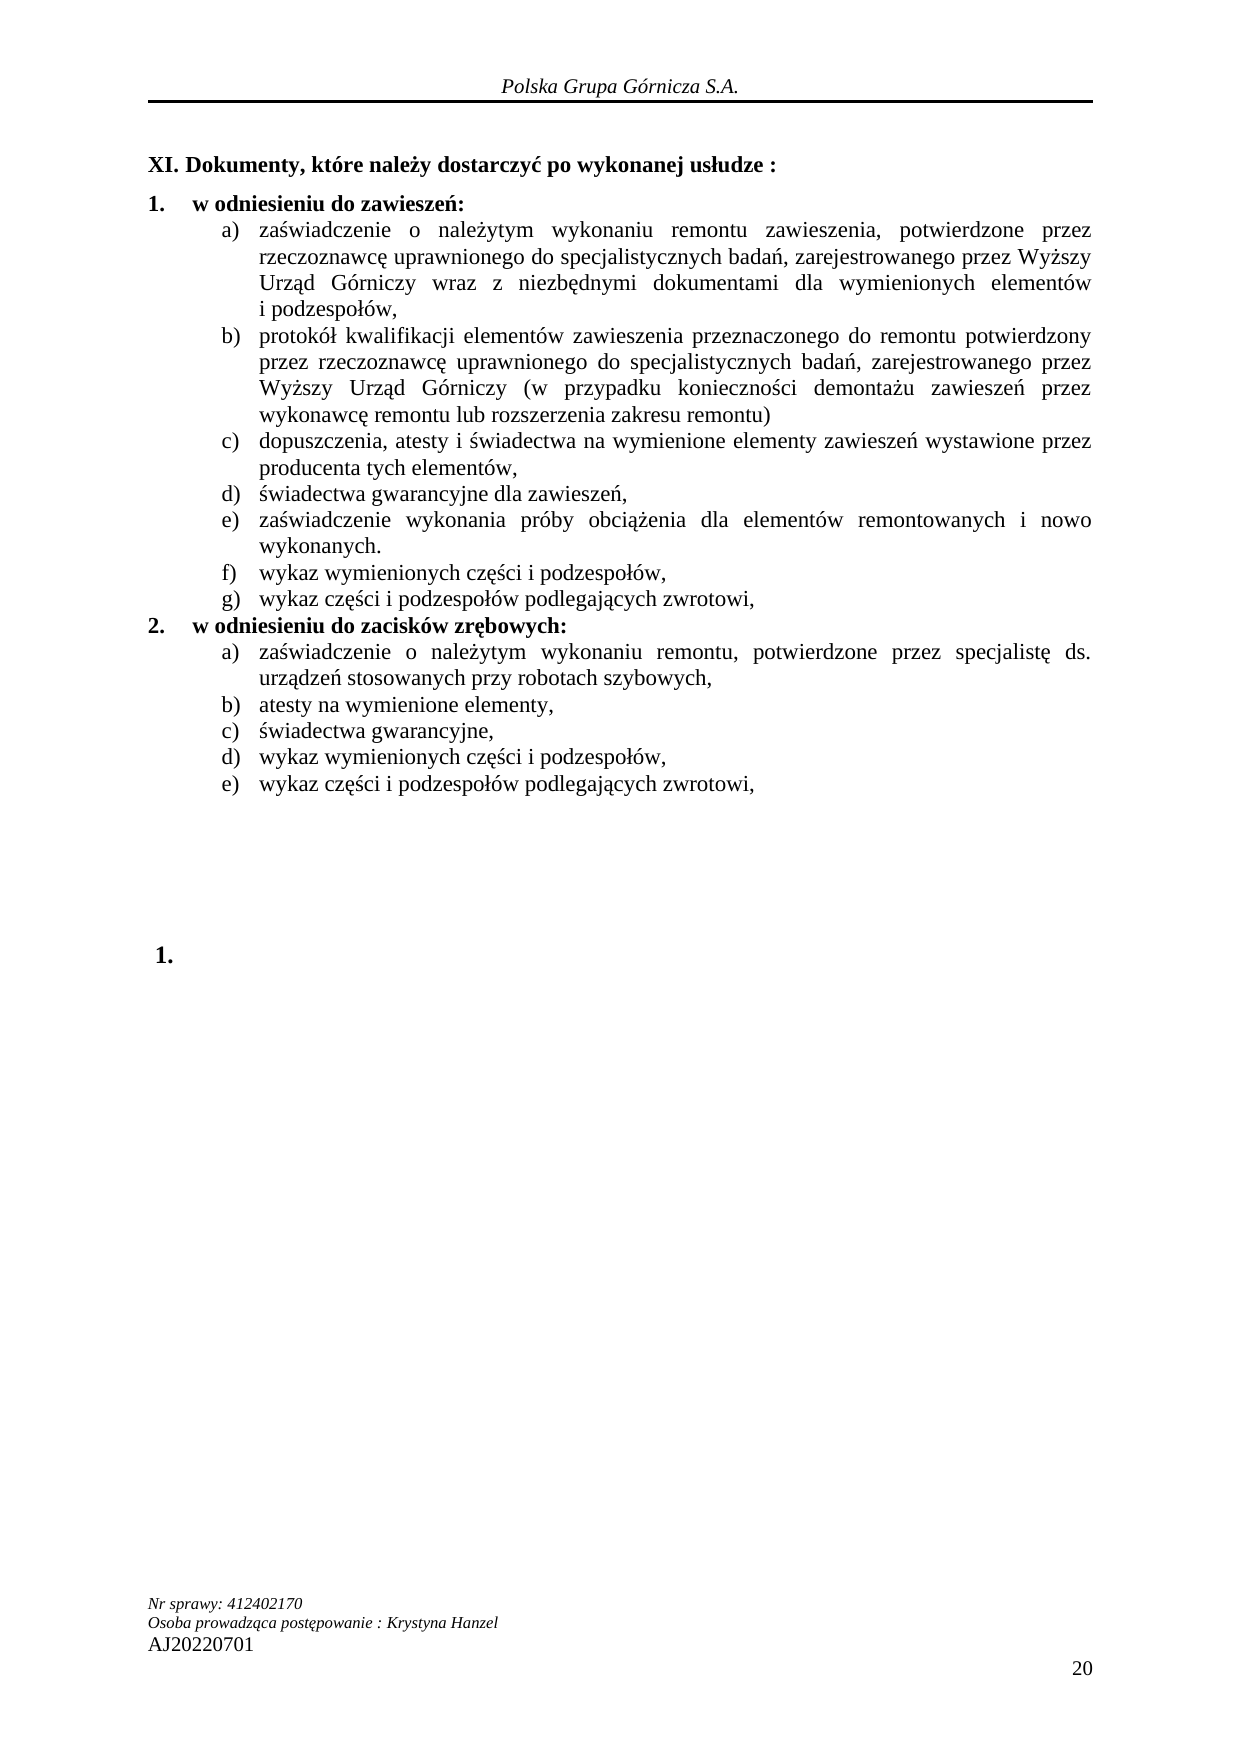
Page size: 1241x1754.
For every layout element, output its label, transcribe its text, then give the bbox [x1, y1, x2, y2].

list w odniesieniu do zawieszeń: [148, 190, 1093, 216]
list wykaz wymienionych części i podzespołów, [221, 743, 1093, 770]
list zaświadczenie wykonania próby obciążenia dla elementów remontowanych i nowo wykonanych. [221, 506, 1093, 559]
list świadectwa gwarancyjne, [221, 717, 1093, 743]
list dopuszczenia, atesty i świadectwa na wymienione elementy zawieszeń wystawione przez producenta tych elementów, [221, 427, 1093, 480]
list Dokumenty, które należy dostarczyć po wykonanej usłudze : [148, 151, 1093, 177]
list wykaz części i podzespołów podlegających zwrotowi, [221, 770, 1093, 796]
list świadectwa gwarancyjne dla zawieszeń, [221, 480, 1093, 506]
list zaświadczenie o należytym wykonaniu remontu zawieszenia, potwierdzone przez rzeczoznawcę uprawnionego do specjalistycznych badań, zarejestrowanego przez Wyższy Urząd Górniczy wraz z niezbędnymi dokumentami dla wymienionych elementów i podzespołów, [221, 216, 1093, 322]
list zaświadczenie o należytym wykonaniu remontu, potwierdzone przez specjalistę ds. urządzeń stosowanych przy robotach szybowych, [221, 638, 1093, 691]
list wykaz części i podzespołów podlegających zwrotowi, [221, 585, 1093, 612]
list atesty na wymienione elementy, [221, 691, 1093, 717]
list w odniesieniu do zacisków zrębowych: [148, 612, 1093, 638]
list protokół kwalifikacji elementów zawieszenia przeznaczonego do remontu potwierdzony przez rzeczoznawcę uprawnionego do specjalistycznych badań, zarejestrowanego przez Wyższy Urząd Górniczy (w przypadku konieczności demontażu zawieszeń przez wykonawcę remontu lub rozszerzenia zakresu remontu) [221, 322, 1093, 427]
list wykaz wymienionych części i podzespołów, [221, 559, 1093, 585]
